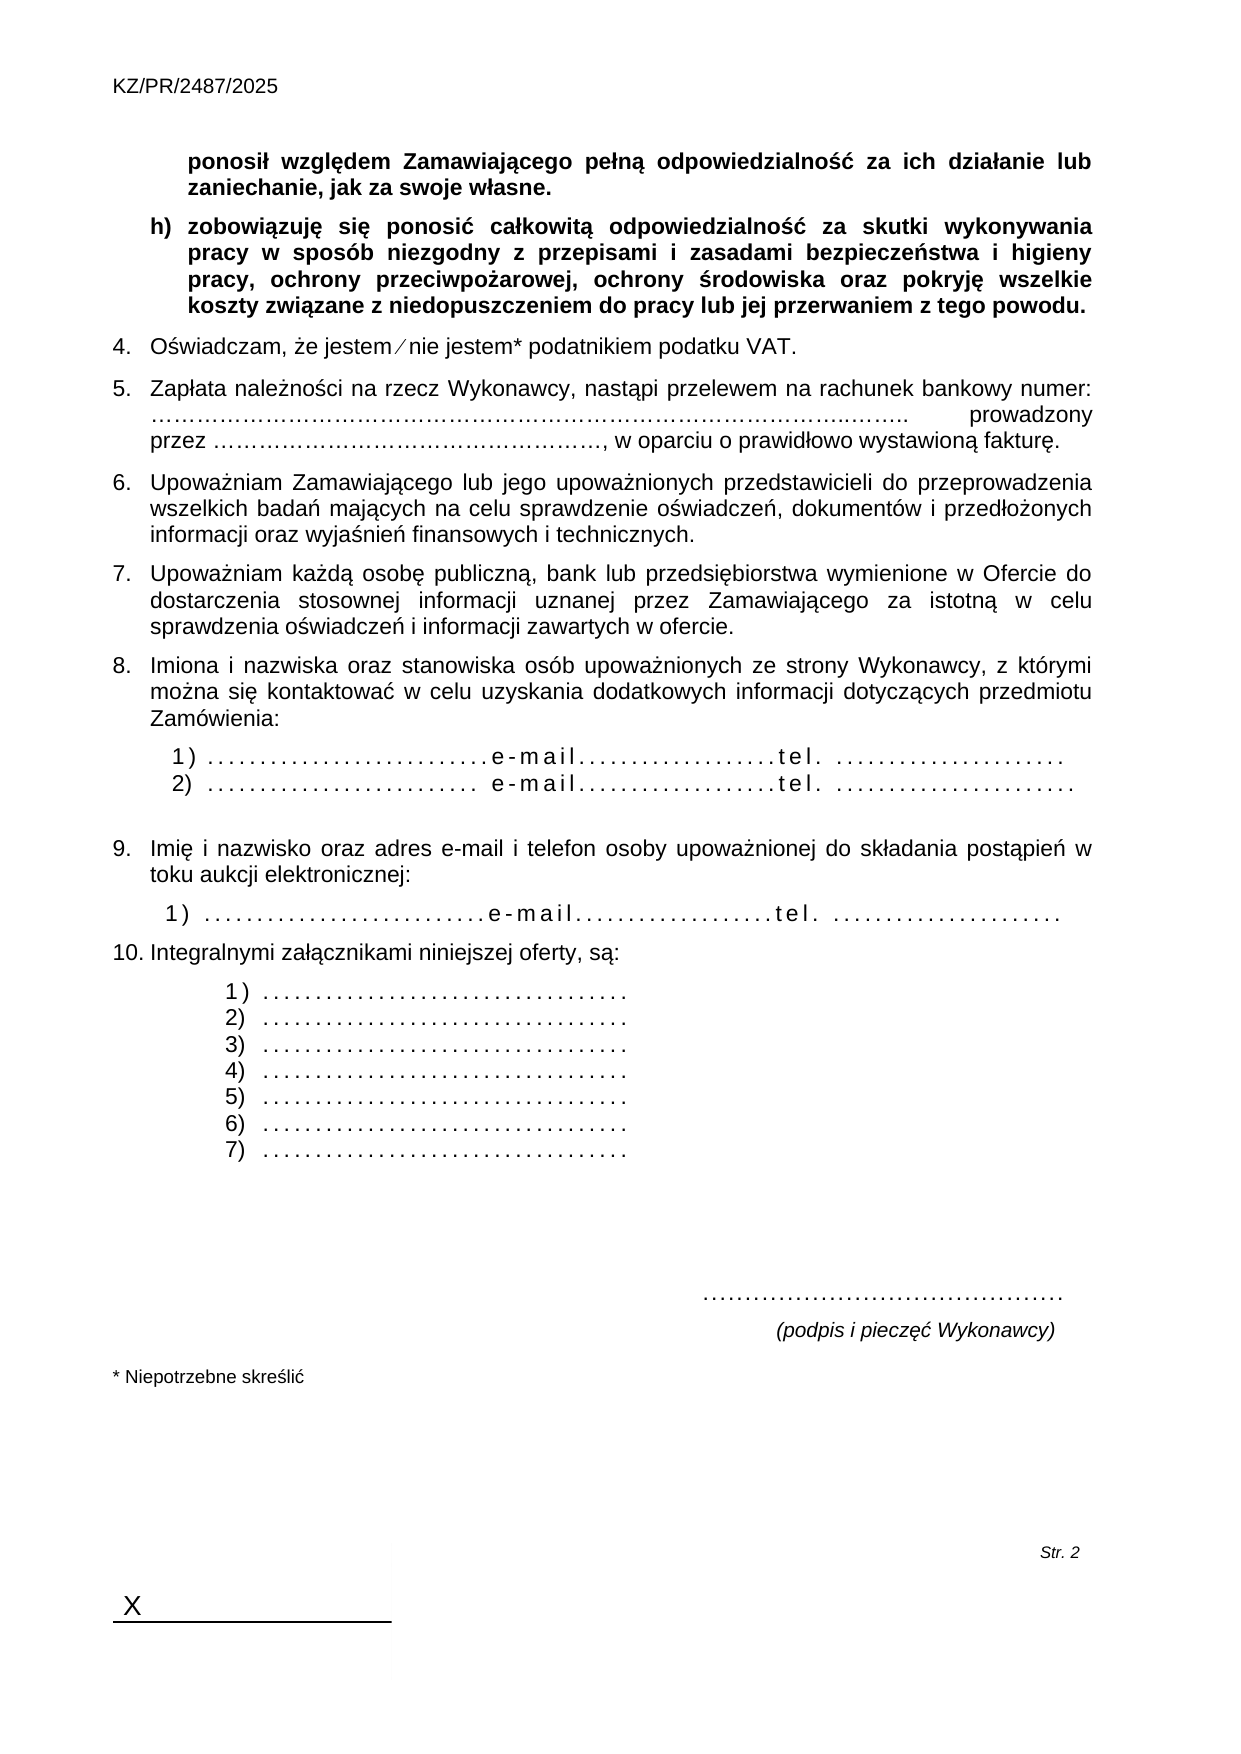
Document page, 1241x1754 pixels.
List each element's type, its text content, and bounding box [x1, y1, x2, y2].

list ...........................e-mail...................tel. ...................... [172, 743, 1093, 770]
list Integralnymi załącznikami niniejszej oferty, są: [112, 939, 1093, 965]
text ........................................... [629, 1279, 1093, 1305]
list Oświadczam, że jestem nie jestem* podatnikiem podatku VAT. [112, 333, 1093, 359]
list ................................... [225, 978, 1093, 1004]
list ................................... [225, 1109, 1093, 1136]
list Upoważniam Zamawiającego lub jego upoważnionych przedstawicieli do przeprowadzenia wszelkich badań mających na celu sprawdzenie oświadczeń, dokumentów i przedłożonych informacji oraz wyjaśnień finansowych i technicznych. [112, 469, 1093, 548]
list .......................... e-mail...................tel. ....................... [172, 770, 1093, 796]
list ................................... [225, 1004, 1093, 1031]
list zobowiązuję się ponosić całkowitą odpowiedzialność za skutki wykonywania pracy w sposób niezgodny z przepisami i zasadami bezpieczeństwa i higieny pracy, ochrony przeciwpożarowej, ochrony środowiska oraz pokryję wszelkie koszty związane z niedopuszczeniem do pracy lub jej przerwaniem z tego powodu. [150, 213, 1093, 318]
list Upoważniam każdą osobę publiczną, bank lub przedsiębiorstwa wymienione w Ofercie do dostarczenia stosownej informacji uznanej przez Zamawiającego za istotną w celu sprawdzenia oświadczeń i informacji zawartych w ofercie. [112, 560, 1093, 639]
list ................................... [225, 1083, 1093, 1109]
text * Niepotrzebne skreślić [112, 1366, 1093, 1387]
list Imiona i nazwiska oraz stanowiska osób upoważnionych ze strony Wykonawcy, z którymi można się kontaktować w celu uzyskania dodatkowych informacji dotyczących przedmiotu Zamówienia: [112, 652, 1093, 731]
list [150, 148, 1093, 200]
list Imię i nazwisko oraz adres e-mail i telefon osoby upoważnionej do składania postąpień w toku aukcji elektronicznej: [112, 835, 1093, 888]
list ................................... [225, 1031, 1093, 1057]
text (podpis i pieczęć Wykonawcy) [112, 1318, 1093, 1342]
list ................................... [225, 1057, 1093, 1083]
list Zapłata należności na rzecz Wykonawcy, nastąpi przelewem na rachunek bankowy numer: ………………………………………………………………………………..…….. prowadzony przez ……………………………………………, w oparciu o prawidłowo wystawioną fakturę. [112, 374, 1093, 454]
text 1) ...........................e-mail...................tel. ...................... [127, 900, 1093, 926]
list ................................... [225, 1136, 1093, 1162]
